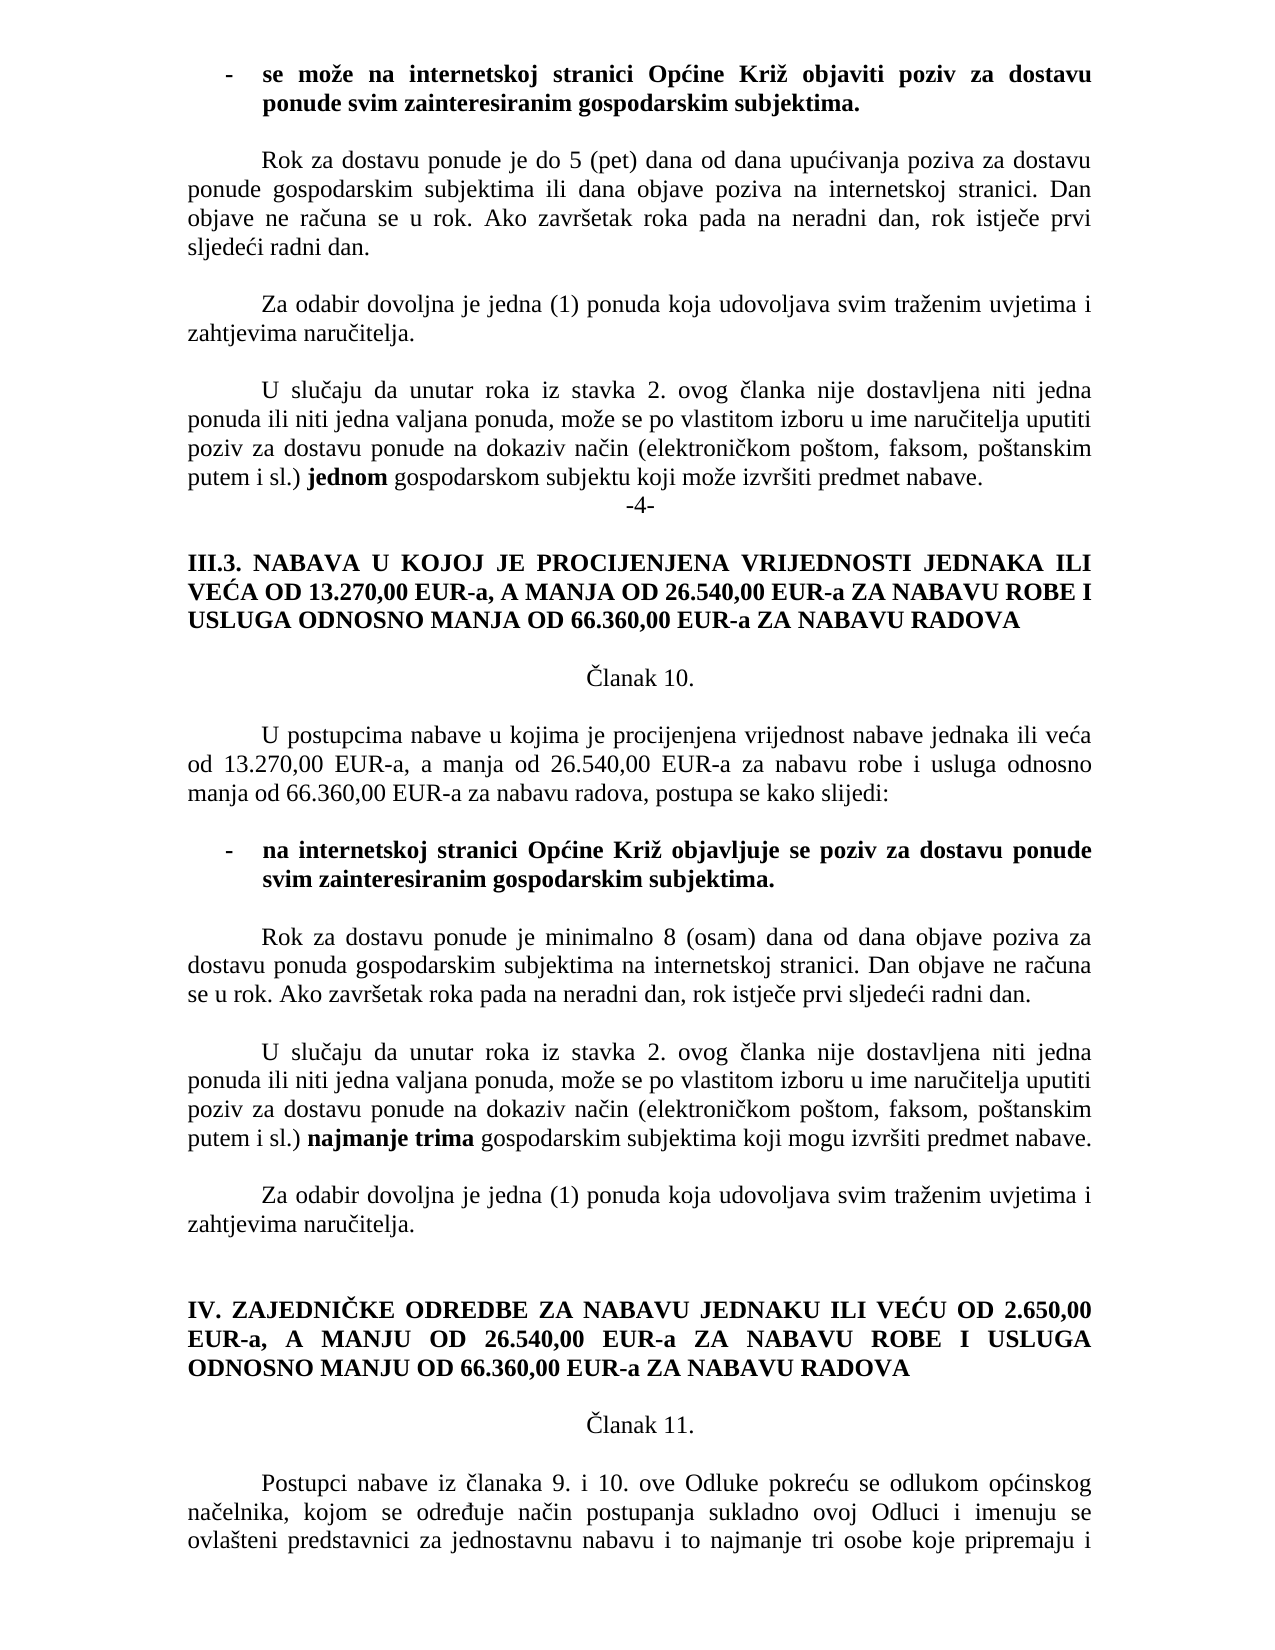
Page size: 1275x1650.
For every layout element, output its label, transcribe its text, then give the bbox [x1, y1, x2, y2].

text Članak 11. [187, 1410, 1093, 1439]
text III.3. NABAVA U KOJOJ JE PROCIJENJENA VRIJEDNOSTI JEDNAKA ILI VEĆA OD 13.270,00 EUR-a, A MANJA OD 26.540,00 EUR-a ZA NABAVU ROBE I USLUGA ODNOSNO MANJA OD 66.360,00 EUR-a ZA NABAVU RADOVA [187, 548, 1093, 634]
list se može na internetskoj stranici Općine Križ objaviti poziv za dostavu ponude svim zainteresiranim gospodarskim subjektima. [225, 59, 1093, 117]
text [187, 1468, 1093, 1554]
text Rok za dostavu ponude je minimalno 8 (osam) dana od dana objave poziva za dostavu ponuda gospodarskim subjektima na internetskoj stranici. Dan objave ne računa se u rok. Ako završetak roka pada na neradni dan, rok istječe prvi sljedeći radni dan. [187, 922, 1093, 1008]
text -4- [187, 490, 1093, 519]
text IV. ZAJEDNIČKE ODREDBE ZA NABAVU JEDNAKU ILI VEĆU OD 2.650,00 EUR-a, A MANJU OD 26.540,00 EUR-a ZA NABAVU ROBE I USLUGA ODNOSNO MANJU OD 66.360,00 EUR-a ZA NABAVU RADOVA [187, 1295, 1093, 1382]
list na internetskoj stranici Općine Križ objavljuje se poziv za dostavu ponude svim zainteresiranim gospodarskim subjektima. [225, 835, 1093, 893]
text Rok za dostavu ponude je do 5 (pet) dana od dana upućivanja poziva za dostavu ponude gospodarskim subjektima ili dana objave poziva na internetskoj stranici. Dan objave ne računa se u rok. Ako završetak roka pada na neradni dan, rok istječe prvi sljedeći radni dan. [187, 145, 1093, 260]
text U postupcima nabave u kojima je procijenjena vrijednost nabave jednaka ili veća od 13.270,00 EUR-a, a manja od 26.540,00 EUR-a za nabavu robe i usluga odnosno manja od 66.360,00 EUR-a za nabavu radova, postupa se kako slijedi: [187, 720, 1093, 807]
text Članak 10. [187, 663, 1093, 692]
text Za odabir dovoljna je jedna (1) ponuda koja udovoljava svim traženim uvjetima i zahtjevima naručitelja. [187, 289, 1093, 347]
text U slučaju da unutar roka iz stavka 2. ovog članka nije dostavljena niti jedna ponuda ili niti jedna valjana ponuda, može se po vlastitom izboru u ime naručitelja uputiti poziv za dostavu ponude na dokaziv način (elektroničkom poštom, faksom, poštanskim putem i sl.) jednom gospodarskom subjektu koji može izvršiti predmet nabave. [187, 375, 1093, 490]
text U slučaju da unutar roka iz stavka 2. ovog članka nije dostavljena niti jedna ponuda ili niti jedna valjana ponuda, može se po vlastitom izboru u ime naručitelja uputiti poziv za dostavu ponude na dokaziv način (elektroničkom poštom, faksom, poštanskim putem i sl.) najmanje trima gospodarskim subjektima koji mogu izvršiti predmet nabave. [187, 1037, 1093, 1152]
text Za odabir dovoljna je jedna (1) ponuda koja udovoljava svim traženim uvjetima i zahtjevima naručitelja. [187, 1180, 1093, 1238]
